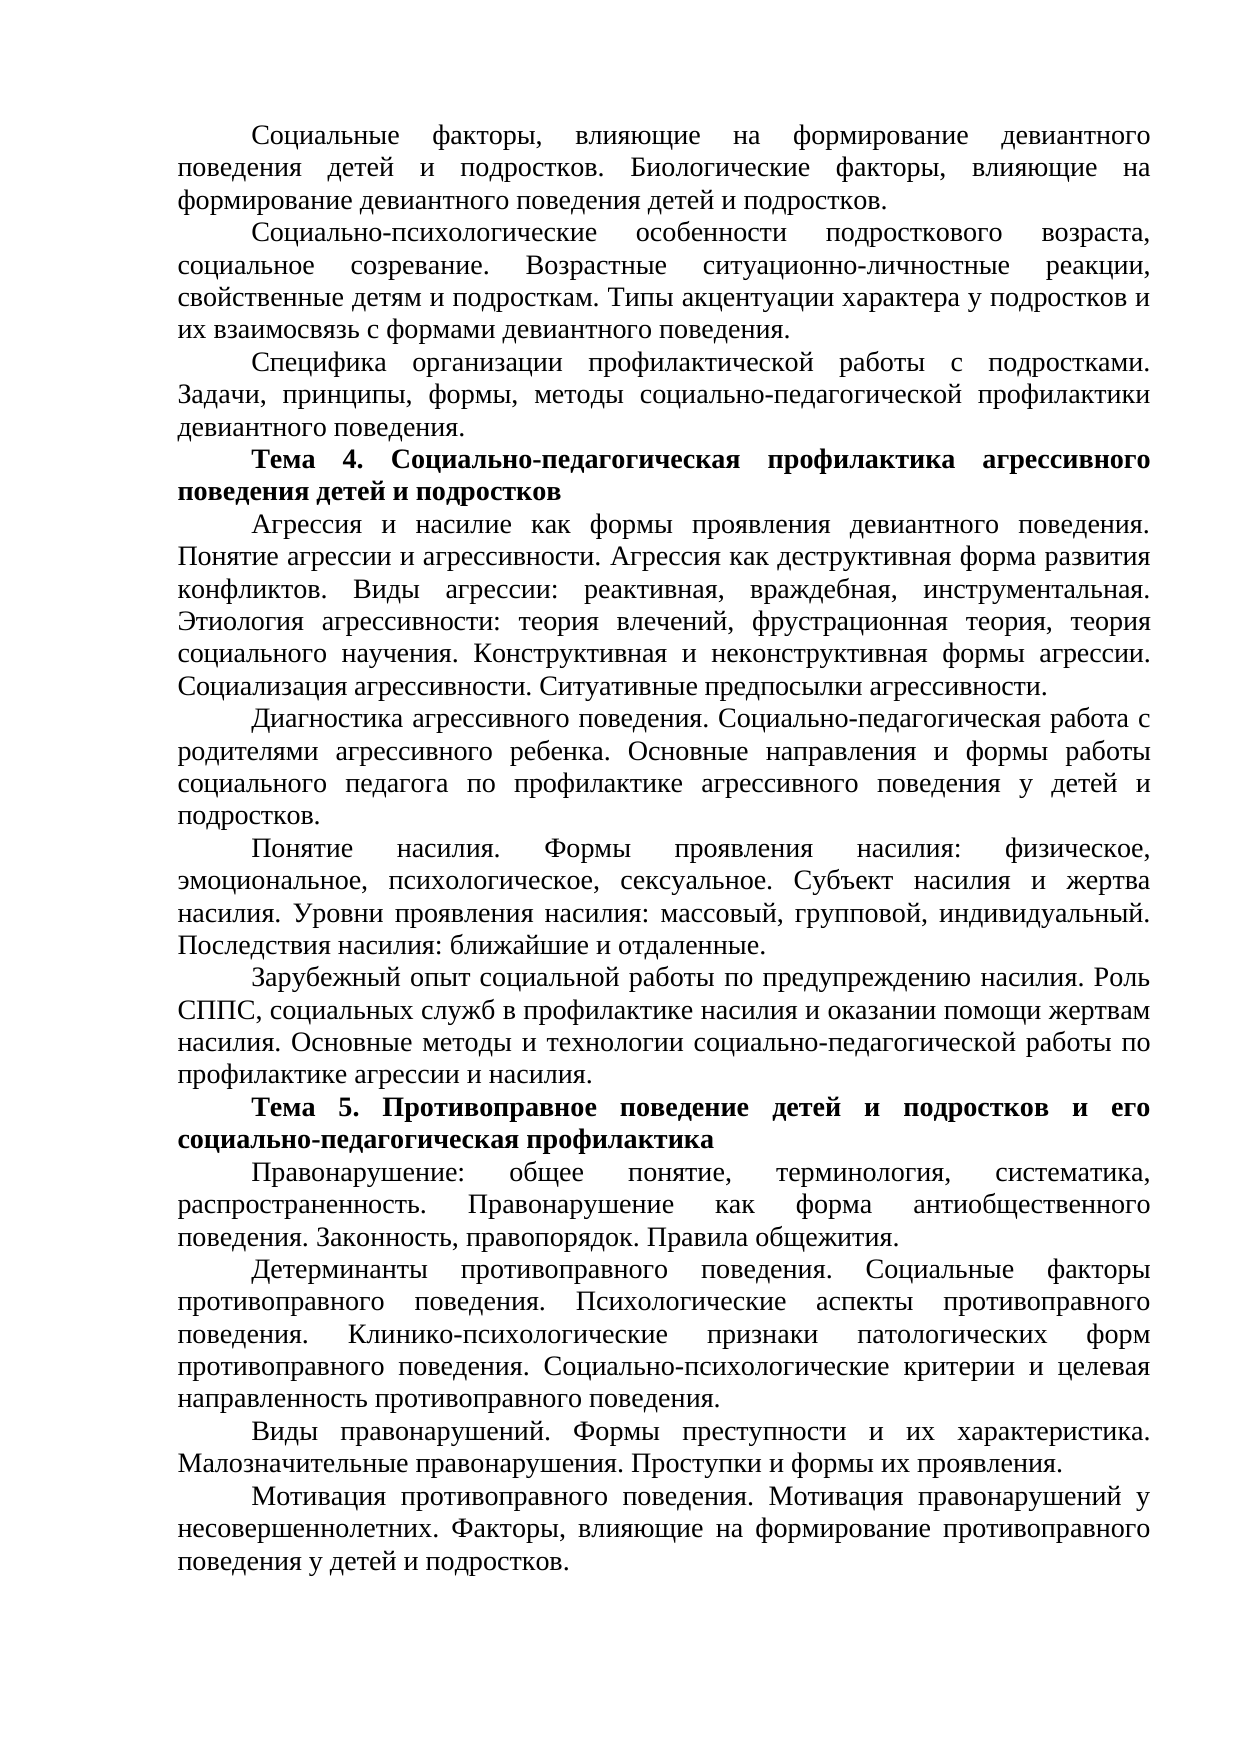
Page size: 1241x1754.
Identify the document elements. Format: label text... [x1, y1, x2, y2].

text Тема 4. Социально-педагогическая профилактика агрессивного поведения детей и подростков [177, 442, 1152, 507]
text Агрессия и насилие как формы проявления девиантного поведения. Понятие агрессии и агрессивности. Агрессия как деструктивная форма развития конфликтов. Виды агрессии: реактивная, враждебная, инструментальная. Этиология агрессивности: теория влечений, фрустрационная теория, теория социального научения. Конструктивная и неконструктивная формы агрессии. Социализация агрессивности. Ситуативные предпосылки агрессивности. [177, 507, 1152, 701]
text Мотивация противоправного поведения. Мотивация правонарушений у несовершеннолетних. Факторы, влияющие на формирование противоправного поведения у детей и подростков. [177, 1479, 1152, 1576]
text Правонарушение: общее понятие, терминология, систематика, распространенность. Правонарушение как форма антиобщественного поведения. Законность, правопорядок. Правила общежития. [177, 1155, 1152, 1252]
text Специфика организации профилактической работы с подростками. Задачи, принципы, формы, методы социально-педагогической профилактики девиантного поведения. [177, 345, 1152, 442]
text Детерминанты противоправного поведения. Социальные факторы противоправного поведения. Психологические аспекты противоправного поведения. Клинико-психологические признаки патологических форм противоправного поведения. Социально-психологические критерии и целевая направленность противоправного поведения. [177, 1252, 1152, 1414]
text Социальные факторы, влияющие на формирование девиантного поведения детей и подростков. Биологические факторы, влияющие на формирование девиантного поведения детей и подростков. [177, 118, 1152, 215]
text Виды правонарушений. Формы преступности и их характеристика. Малозначительные правонарушения. Проступки и формы их проявления. [177, 1414, 1152, 1479]
text Зарубежный опыт социальной работы по предупреждению насилия. Роль СППС, социальных служб в профилактике насилия и оказании помощи жертвам насилия. Основные методы и технологии социально-педагогической работы по профилактике агрессии и насилия. [177, 960, 1152, 1090]
text Понятие насилия. Формы проявления насилия: физическое, эмоциональное, психологическое, сексуальное. Субъект насилия и жертва насилия. Уровни проявления насилия: массовый, групповой, индивидуальный. Последствия насилия: ближайшие и отдаленные. [177, 831, 1152, 960]
text Социально-психологические особенности подросткового возраста, социальное созревание. Возрастные ситуационно-личностные реакции, свойственные детям и подросткам. Типы акцентуации характера у подростков и их взаимосвязь с формами девиантного поведения. [177, 215, 1152, 345]
text Диагностика агрессивного поведения. Социально-педагогическая работа с родителями агрессивного ребенка. Основные направления и формы работы социального педагога по профилактике агрессивного поведения у детей и подростков. [177, 701, 1152, 831]
text Тема 5. Противоправное поведение детей и подростков и его социально-педагогическая профилактика [177, 1090, 1152, 1155]
